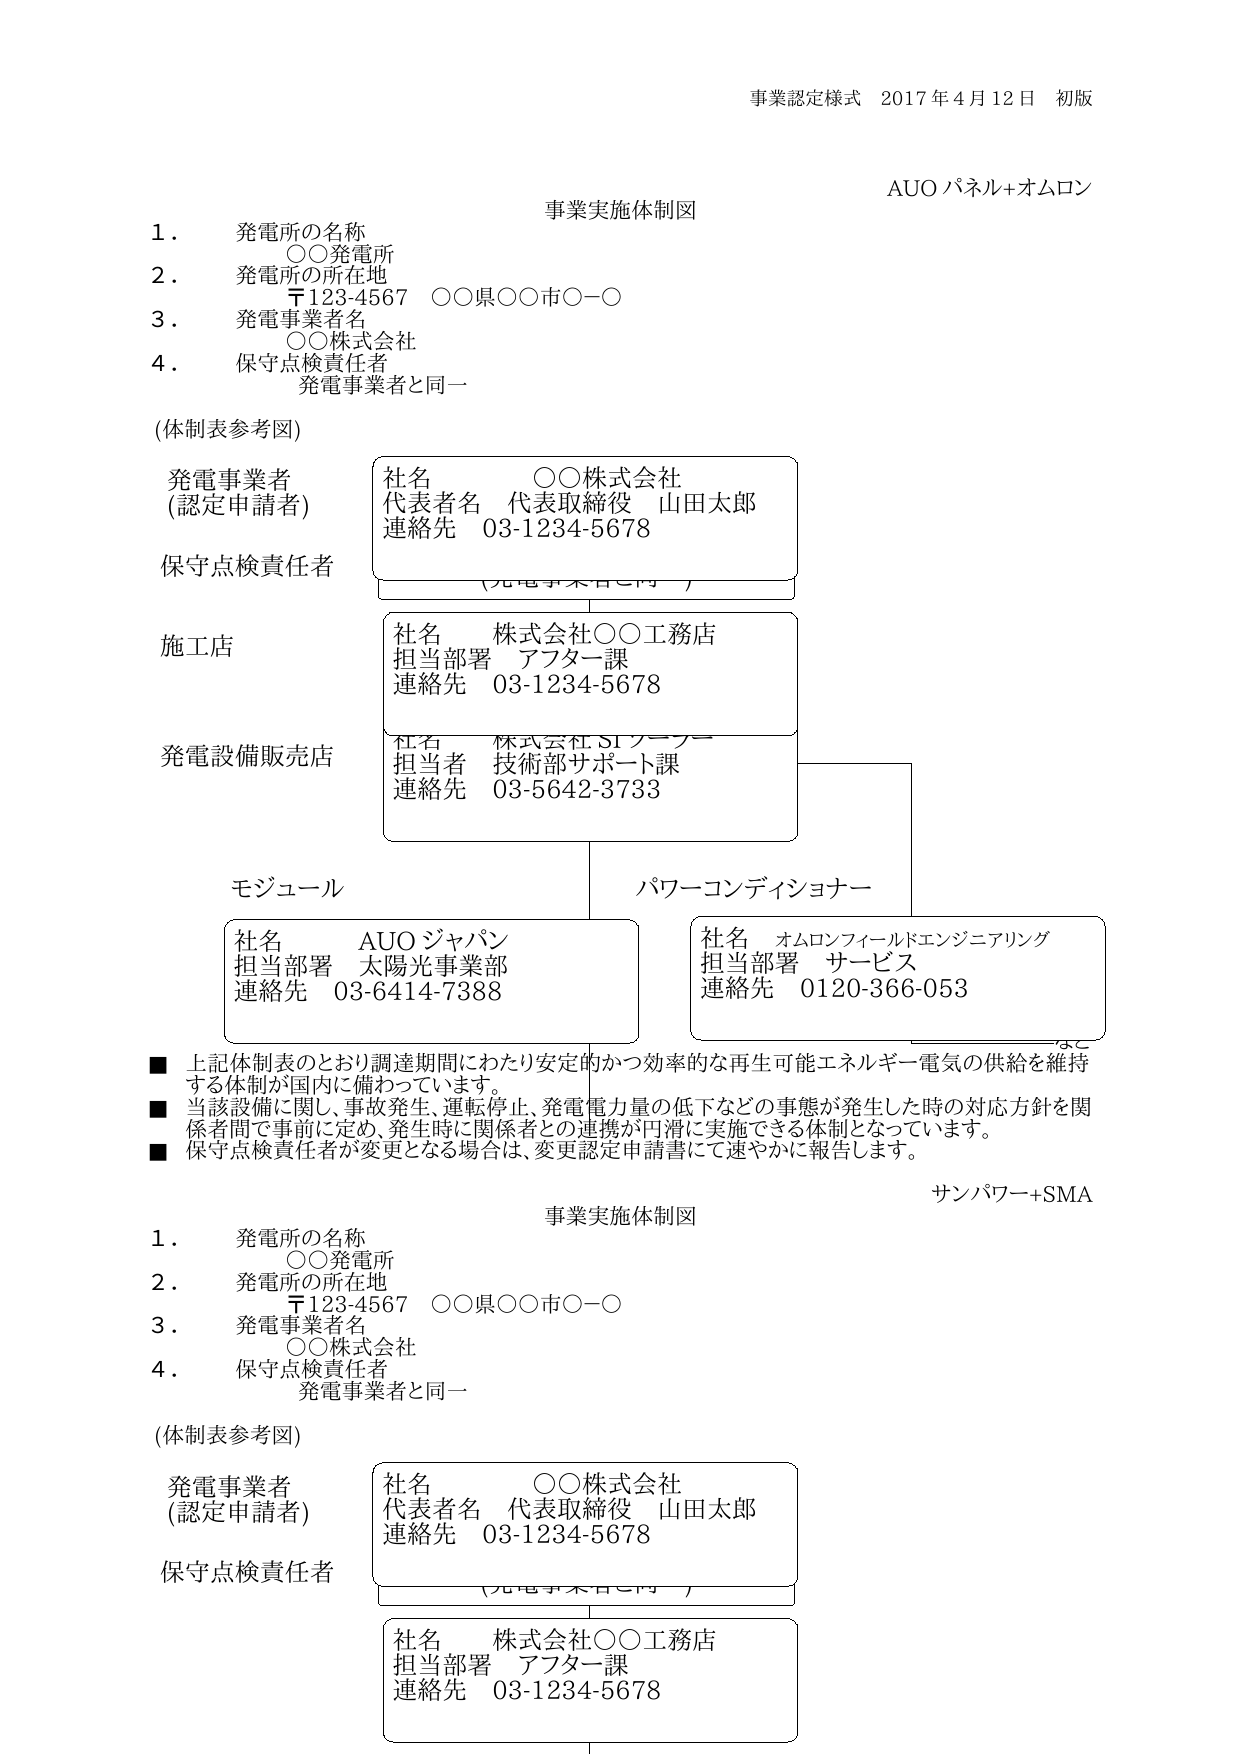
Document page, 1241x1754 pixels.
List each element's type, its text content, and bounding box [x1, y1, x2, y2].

text AUOパネル+オムロン [148, 177, 1092, 199]
list 発電事業者名 [148, 308, 1092, 330]
text 発電事業者と同一 [298, 374, 1092, 396]
list 保守点検責任者が変更となる場合は、変更認定申請書にて速やかに報告します。 [148, 1140, 1092, 1162]
list 発電所の名称 [148, 221, 1092, 243]
list 当該設備に関し、事故発生、運転停止、発電電力量の低下などの事態が発生した時の対応方針を関係者間で事前に定め、発生時に関係者との連携が円滑に実施できる体制となっています。 [148, 1096, 1092, 1140]
list ○○発電所 [285, 1249, 1092, 1271]
list 上記体制表のとおり調達期間にわたり安定的かつ効率的な再生可能エネルギー電気の供給を維持する体制が国内に備わっています。 [590, 1052, 1092, 1096]
text 事業実施体制図 [148, 1205, 1092, 1227]
list 上記体制表のとおり調達期間にわたり安定的かつ効率的な再生可能エネルギー電気の供給を維持する体制が国内に備わっています。 [148, 1052, 589, 1096]
text 発電事業者と同一 [298, 1380, 1092, 1402]
list 保守点検責任者 [148, 1358, 1092, 1380]
list 発電事業者名 [148, 1315, 1092, 1337]
list ○○発電所 [285, 243, 1092, 265]
list 保守点検責任者 [148, 352, 1092, 374]
list ○○株式会社 [285, 1337, 1092, 1358]
list 〒123-4567 ○○県○○市○－○ [285, 287, 1092, 308]
text など [148, 1030, 589, 1052]
text など [590, 1030, 1092, 1052]
list 発電所の所在地 [148, 265, 1092, 287]
list 発電所の名称 [148, 1227, 1092, 1249]
list 〒123-4567 ○○県○○市○－○ [285, 1293, 1092, 1315]
list 発電所の所在地 [148, 1271, 1092, 1293]
text (体制表参考図) [148, 1424, 1092, 1446]
list ○○株式会社 [285, 330, 1092, 352]
text サンパワー+SMA [148, 1183, 1092, 1205]
text 事業実施体制図 [148, 199, 1092, 221]
text (体制表参考図) [148, 418, 1092, 440]
